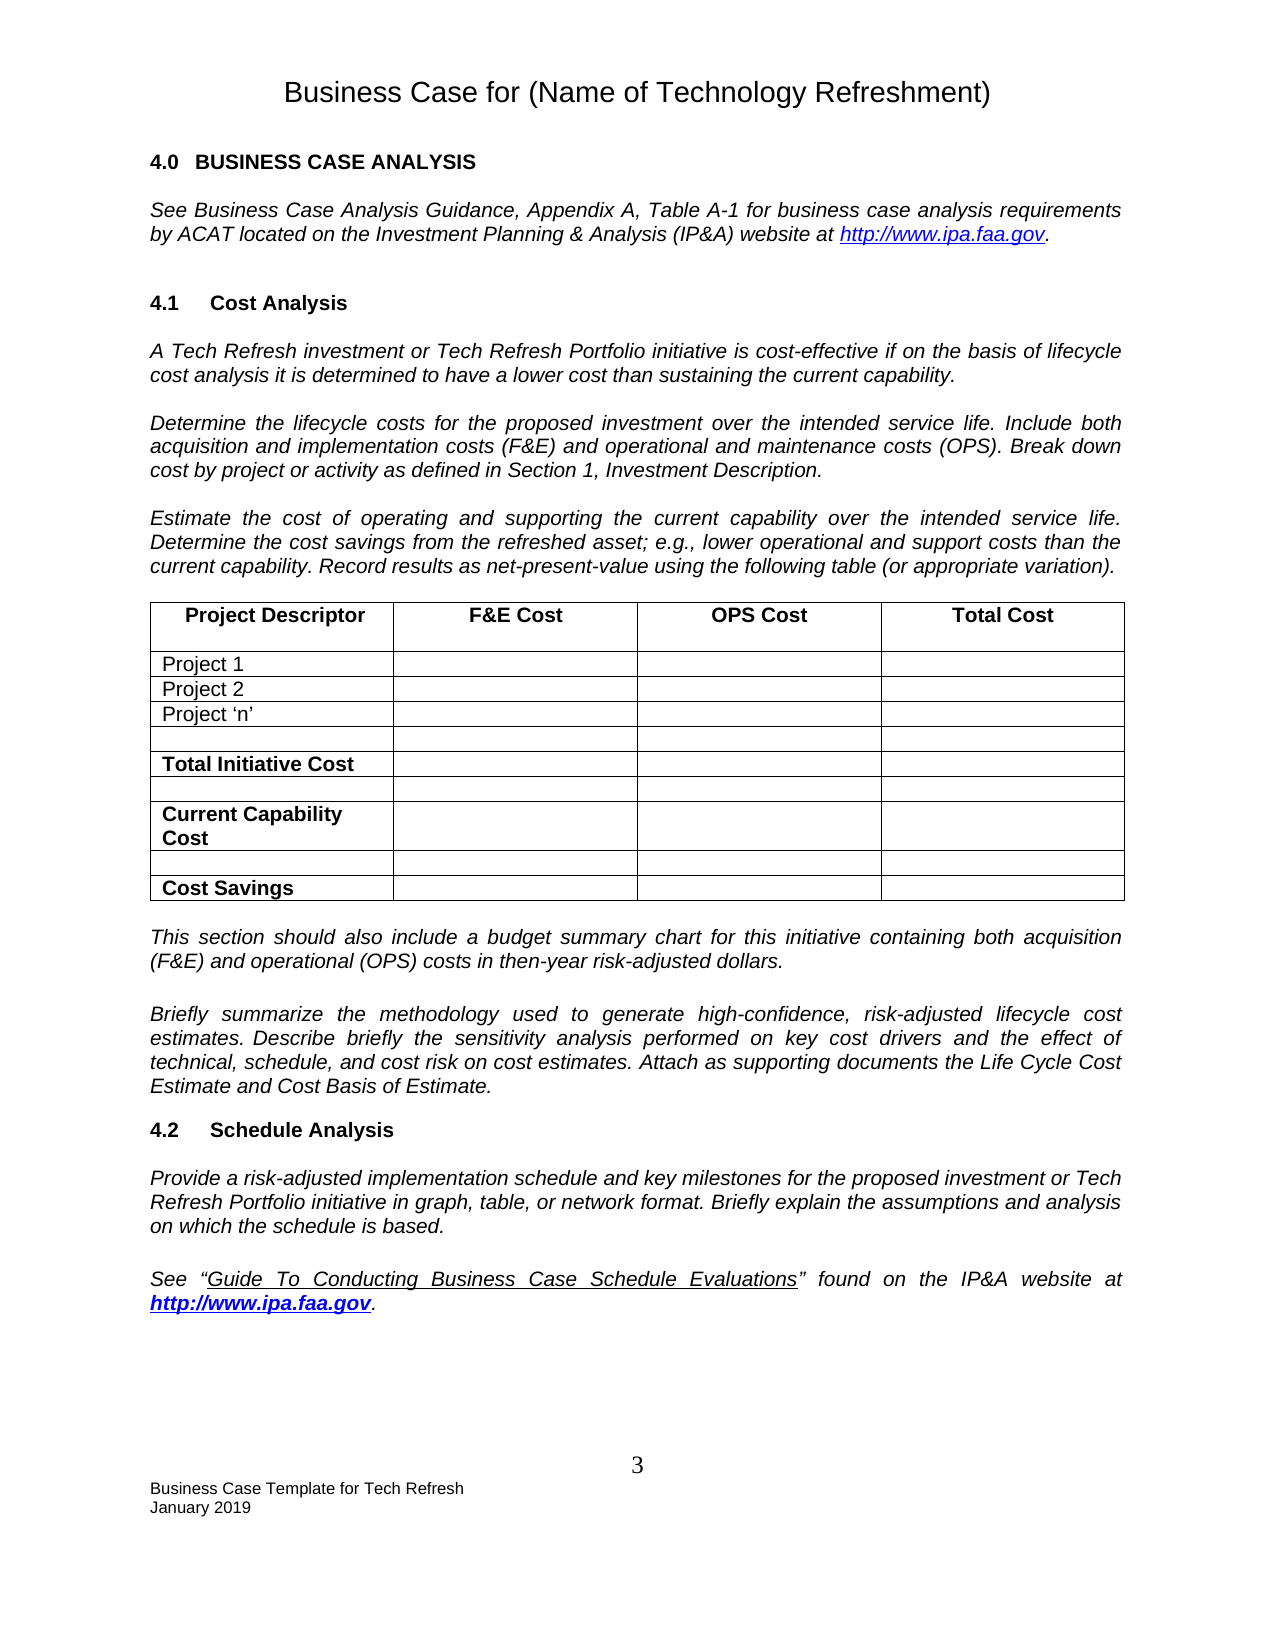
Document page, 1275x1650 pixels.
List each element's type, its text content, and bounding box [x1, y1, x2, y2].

table_cell [638, 752, 881, 776]
subtitle Schedule Analysis [150, 1118, 1125, 1142]
table_header OPS Cost [638, 603, 881, 651]
table_cell [394, 777, 637, 801]
table_cell [882, 677, 1124, 701]
table_cell [394, 752, 637, 776]
text Estimate the cost of operating and supporting the current capability over the intended service life. Determine the cost savings from the refreshed asset; e.g., lower operational and support costs than the current capability. Record results as net-present-value using the following table (or appropriate variation). [150, 506, 1125, 578]
table_cell Project ‘n’ [151, 702, 393, 726]
table_cell Current Capability Cost [151, 802, 393, 850]
table_cell [394, 677, 637, 701]
subtitle Cost Analysis [150, 291, 1125, 314]
table_cell [882, 777, 1124, 801]
table_cell Total Initiative Cost [151, 752, 393, 776]
text See Business Case Analysis Guidance, Appendix A, Table A-1 for business case analysis requirements by ACAT located on the Investment Planning & Analysis (IP&A) website at http://www.ipa.faa.gov. [150, 198, 1125, 246]
table_cell [638, 677, 881, 701]
text See “Guide To Conducting Business Case Schedule Evaluations” found on the IP&A website at http://www.ipa.faa.gov. [150, 1267, 1125, 1315]
table_cell [882, 652, 1124, 676]
table_cell Project 2 [151, 677, 393, 701]
table_cell [638, 777, 881, 801]
text Provide a risk-adjusted implementation schedule and key milestones for the proposed investment or Tech Refresh Portfolio initiative in graph, table, or network format. Briefly explain the assumptions and analysis on which the schedule is based. [150, 1166, 1125, 1238]
text Briefly summarize the methodology used to generate high-confidence, risk-adjusted lifecycle cost estimates. Describe briefly the sensitivity analysis performed on key cost drivers and the effect of technical, schedule, and cost risk on cost estimates. Attach as supporting documents the Life Cycle Cost Estimate and Cost Basis of Estimate. [150, 1002, 1125, 1097]
subtitle Business Case Analysis [150, 150, 1125, 174]
table_header Project Descriptor [151, 603, 393, 651]
table_cell [638, 802, 881, 850]
table_cell [638, 876, 881, 900]
table_cell [151, 777, 393, 801]
table_cell [638, 652, 881, 676]
table_cell [882, 802, 1124, 850]
table_cell Cost Savings [151, 876, 393, 900]
table_cell [394, 702, 637, 726]
table_cell [882, 851, 1124, 875]
table_cell [638, 727, 881, 751]
table_cell [394, 876, 637, 900]
text This section should also include a budget summary chart for this initiative containing both acquisition (F&E) and operational (OPS) costs in then-year risk-adjusted dollars. [150, 925, 1125, 973]
table_cell [638, 702, 881, 726]
text Determine the lifecycle costs for the proposed investment over the intended service life. Include both acquisition and implementation costs (F&E) and operational and maintenance costs (OPS). Break down cost by project or activity as defined in Section 1, Investment Description. [150, 410, 1125, 482]
table_header F&E Cost [394, 603, 637, 651]
table_cell [151, 727, 393, 751]
table_cell [394, 802, 637, 850]
table_cell Project 1 [151, 652, 393, 676]
text A Tech Refresh investment or Tech Refresh Portfolio initiative is cost-effective if on the basis of lifecycle cost analysis it is determined to have a lower cost than sustaining the current capability. [150, 338, 1125, 386]
table_cell [882, 727, 1124, 751]
table_cell [882, 702, 1124, 726]
table_header Total Cost [882, 603, 1124, 651]
table_cell [882, 752, 1124, 776]
table_cell [394, 727, 637, 751]
table_cell [394, 652, 637, 676]
table_cell [394, 851, 637, 875]
table_cell [151, 851, 393, 875]
table_cell [882, 876, 1124, 900]
table_cell [638, 851, 881, 875]
